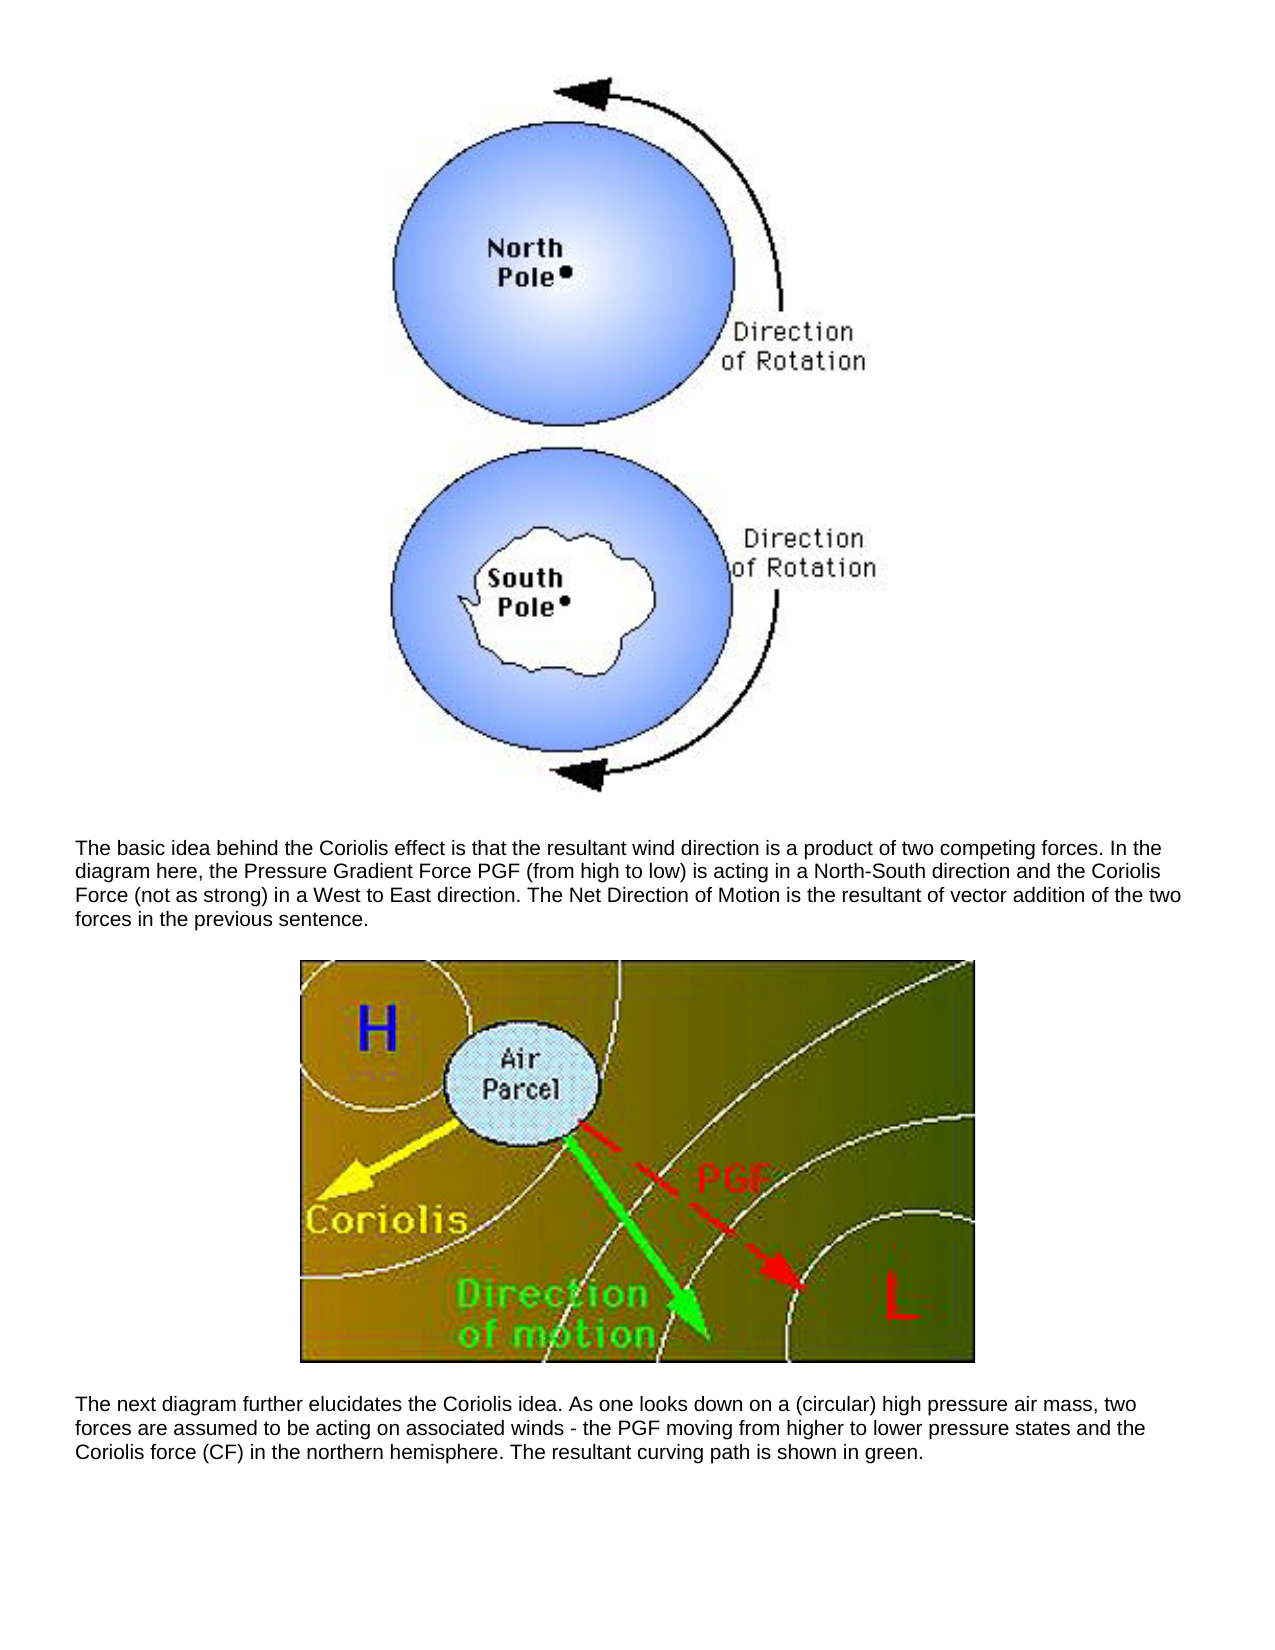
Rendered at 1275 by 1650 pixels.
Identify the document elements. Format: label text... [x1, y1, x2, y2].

text The basic idea behind the Coriolis effect is that the resultant wind direction is a product of two competing forces. In the diagram here, the Pressure Gradient Force PGF (from high to low) is acting in a North-South direction and the Coriolis Force (not as strong) in a West to East direction. The Net Direction of Motion is the resultant of vector addition of the two forces in the previous sentence. [75, 835, 1200, 931]
picture [300, 960, 976, 1363]
text The next diagram further elucidates the Coriolis idea. As one looks down on a (circular) high pressure air mass, two forces are assumed to be acting on associated winds - the PGF moving from higher to lower pressure states and the Coriolis force (CF) in the northern hemisphere. The resultant curving path is shown in green. [75, 1392, 1200, 1463]
picture [387, 75, 888, 807]
